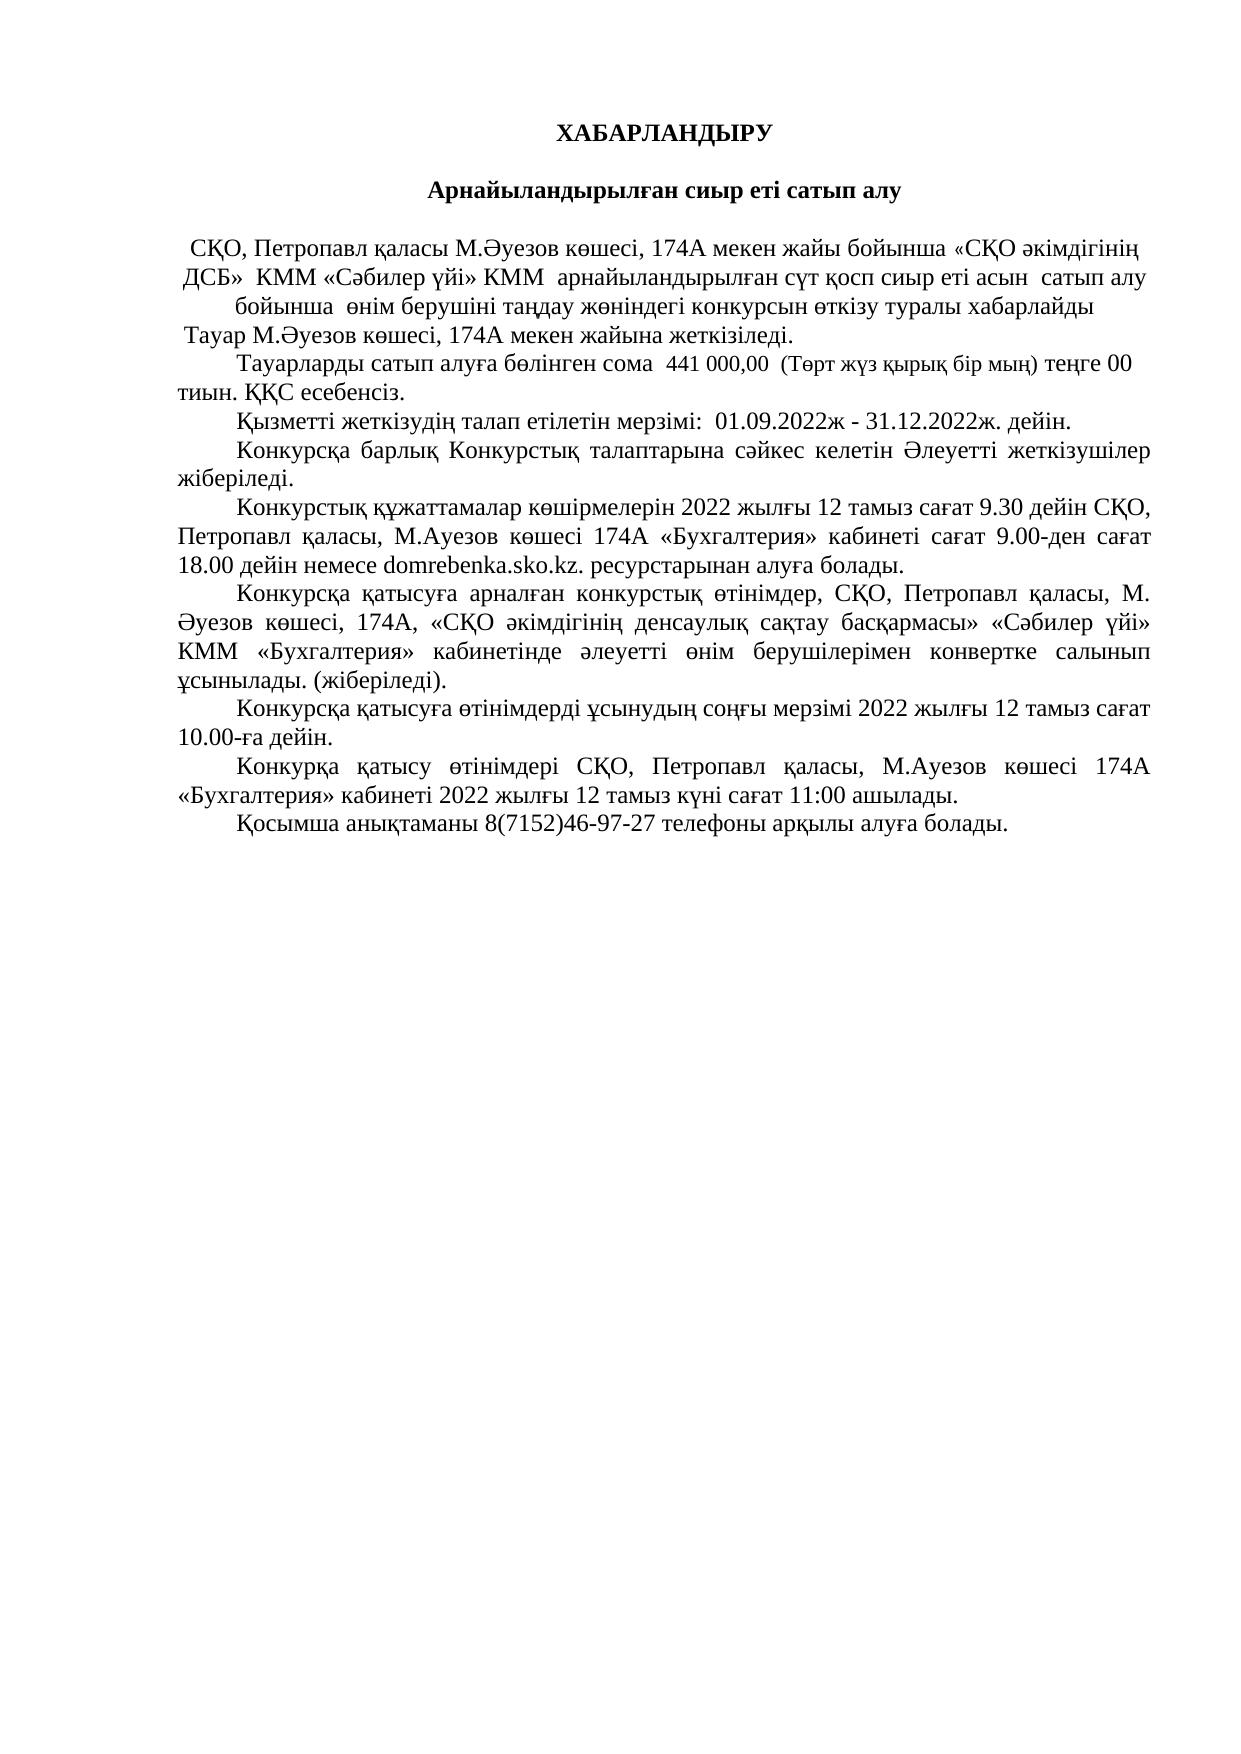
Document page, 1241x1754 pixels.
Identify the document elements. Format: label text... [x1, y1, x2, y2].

text СҚО, Петропавл қаласы М.Әуезов көшесі, 174А мекен жайы бойынша «СҚО әкімдігінің ДСБ» КММ «Сәбилер үйі» КММ арнайыландырылған сүт қосп сиыр еті асын сатып алу бойынша өнім берушіні таңдау жөніндегі конкурсын өткізу туралы хабарлайды [177, 233, 1152, 320]
text Қызметті жеткізудің талап етілетін мерзімі: 01.09.2022ж - 31.12.2022ж. дейін. [177, 406, 1152, 435]
text Қосымша анықтаманы 8(7152)46-97-27 телефоны арқылы алуға болады. [177, 808, 1152, 837]
text Тауарларды сатып алуға бөлінген сома 441 000,00 (Төрт жүз қырық бір мың) теңге 00 тиын. ҚҚС есебенсіз. [177, 348, 1152, 406]
text Конкурсқа қатысуға өтінімдерді ұсынудың соңғы мерзімі 2022 жылғы 12 тамыз сағат 10.00-ға дейін. [177, 693, 1152, 751]
text Конкурстық құжаттамалар көшірмелерін 2022 жылғы 12 тамыз сағат 9.30 дейін СҚО, Петропавл қаласы, М.Ауезов көшесі 174А «Бухгалтерия» кабинеті сағат 9.00-ден сағат 18.00 дейін немесе domrebenka.sko.kz. ресурстарынан алуға болады. [177, 492, 1152, 578]
text Конкурсқа қатысуға арналған конкурстық өтінімдер, СҚО, Петропавл қаласы, М. Әуезов көшесі, 174А, «СҚО әкімдігінің денсаулық сақтау басқармасы» «Сәбилер үйі» КММ «Бухгалтерия» кабинетінде әлеуетті өнім берушілерімен конвертке салынып ұсынылады. (жіберіледі). [177, 578, 1152, 693]
text Конкурсқа барлық Конкурстық талаптарына сәйкес келетін Әлеуетті жеткізушілер жіберіледі. [177, 435, 1152, 492]
text Арнайыландырылған сиыр еті сатып алу [177, 176, 1152, 204]
text Тауар М.Әуезов көшесі, 174А мекен жайына жеткізіледі. [177, 320, 1152, 348]
text Конкурқа қатысу өтінімдері СҚО, Петропавл қаласы, М.Ауезов көшесі 174А «Бухгалтерия» кабинеті 2022 жылғы 12 тамыз күні сағат 11:00 ашылады. [177, 751, 1152, 808]
text ХАБАРЛАНДЫРУ [177, 118, 1152, 147]
